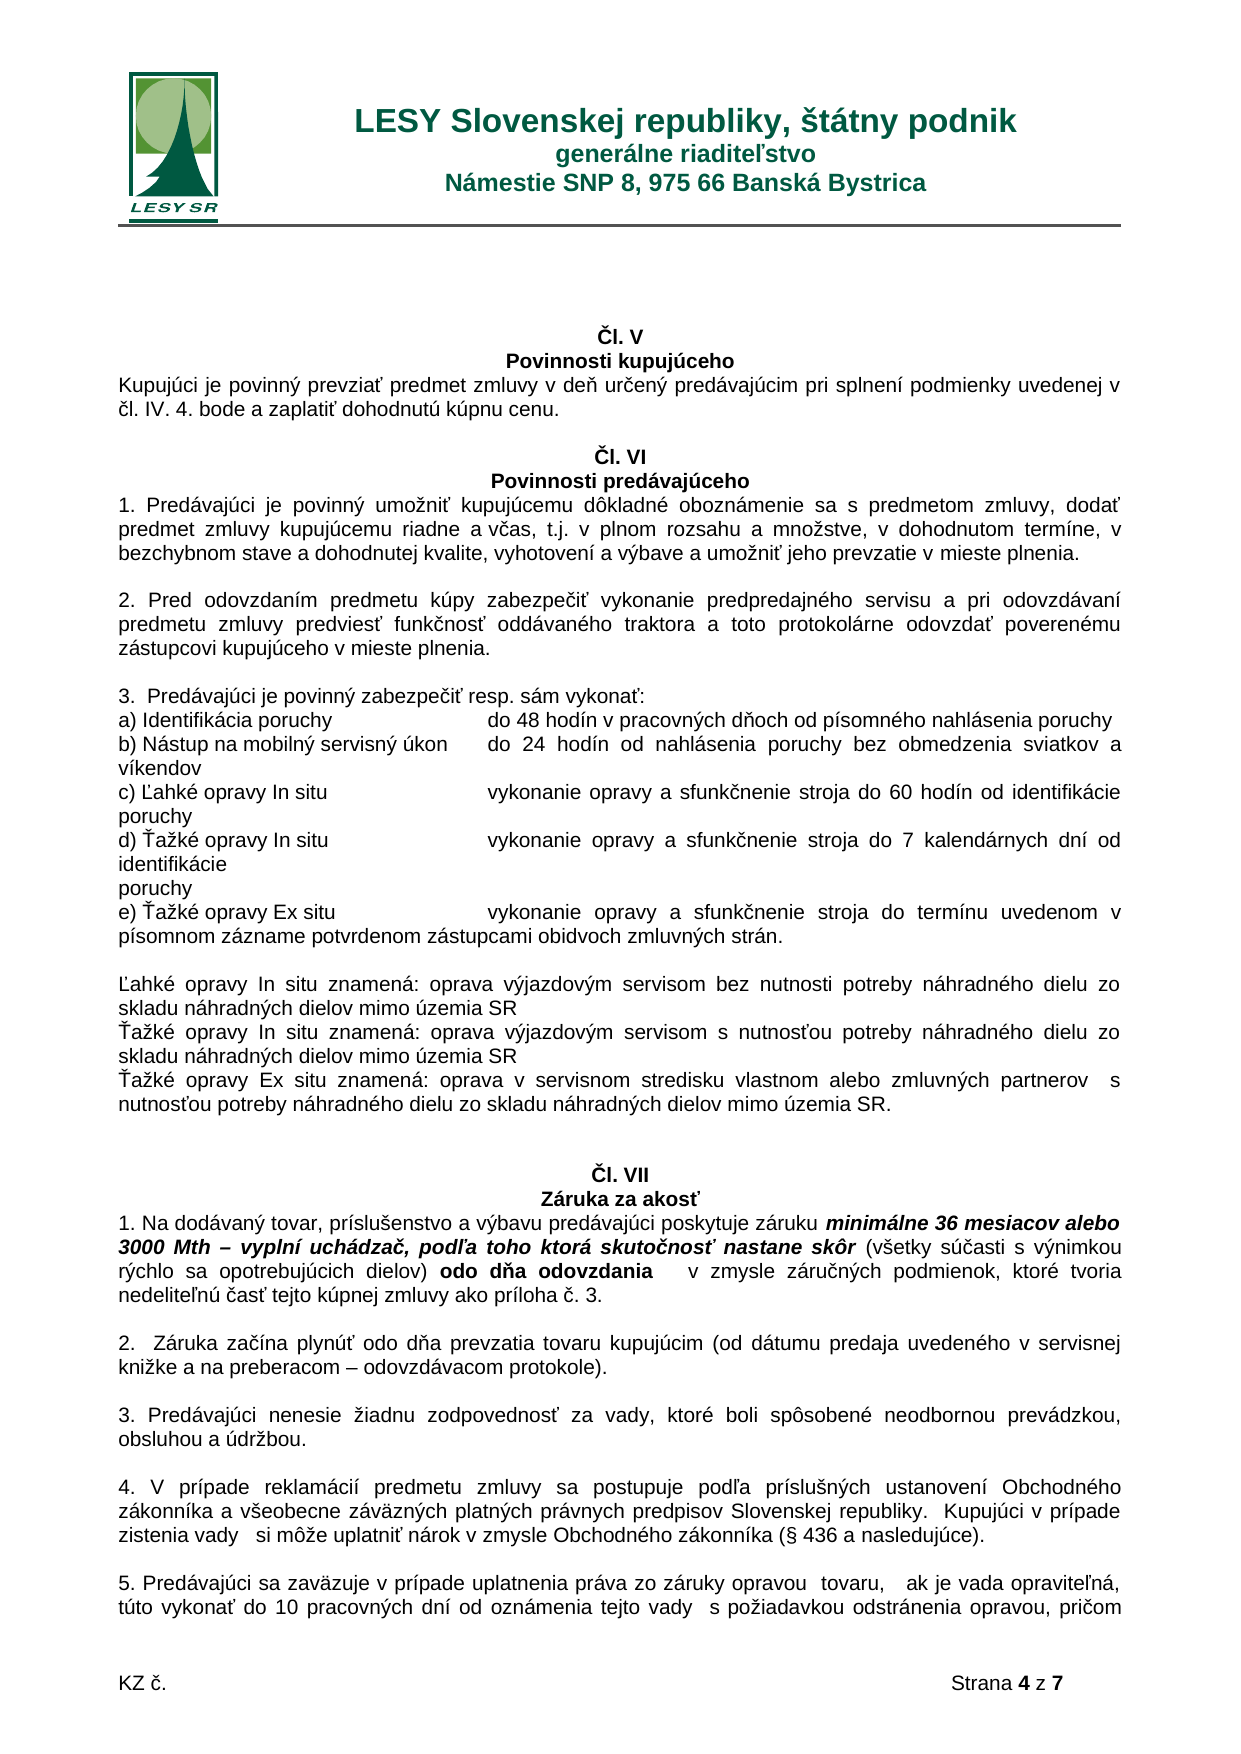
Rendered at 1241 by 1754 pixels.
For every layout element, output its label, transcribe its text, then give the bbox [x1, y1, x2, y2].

text 1. Na dodávaný tovar, príslušenstvo a výbavu predávajúci poskytuje záruku minimálne 36 mesiacov alebo 3000 Mth – vyplní uchádzač, podľa toho ktorá skutočnosť nastane skôr (všetky súčasti s výnimkou rýchlo sa opotrebujúcich dielov) odo dňa odovzdania v zmysle záručných podmienok, ktoré tvoria nedeliteľnú časť tejto kúpnej zmluvy ako príloha č. 3. [118, 1211, 1122, 1307]
text Čl. V [118, 325, 1122, 349]
text Ľahké opravy In situ znamená: oprava výjazdovým servisom bez nutnosti potreby náhradného dielu zo skladu náhradných dielov mimo územia SR [118, 972, 1122, 1019]
text 3. Predávajúci je povinný zabezpečiť resp. sám vykonať: [118, 684, 1122, 708]
text 2. Pred odovzdaním predmetu kúpy zabezpečiť vykonanie predpredajného servisu a pri odovzdávaní predmetu zmluvy predviesť funkčnosť oddávaného traktora a toto protokolárne odovzdať poverenému zástupcovi kupujúceho v mieste plnenia. [118, 588, 1122, 660]
text Ťažké opravy Ex situ znamená: oprava v servisnom stredisku vlastnom alebo zmluvných partnerov s nutnosťou potreby náhradného dielu zo skladu náhradných dielov mimo územia SR. [118, 1067, 1122, 1115]
text 4. V prípade reklamácií predmetu zmluvy sa postupuje podľa príslušných ustanovení Obchodného zákonníka a všeobecne záväzných platných právnych predpisov Slovenskej republiky. Kupujúci v prípade zistenia vady si môže uplatniť nárok v zmysle Obchodného zákonníka (§ 436 a nasledujúce). [118, 1475, 1122, 1547]
text Povinnosti kupujúceho [118, 349, 1122, 373]
text Čl. VI [118, 444, 1122, 468]
text d) Ťažké opravy In situ vykonanie opravy a sfunkčnenie stroja do 7 kalendárnych dní od identifikácie [118, 828, 1122, 876]
text poruchy [118, 876, 1122, 900]
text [118, 1571, 1122, 1618]
text e) Ťažké opravy Ex situ vykonanie opravy a sfunkčnenie stroja do termínu uvedenom v písomnom zázname potvrdenom zástupcami obidvoch zmluvných strán. [118, 900, 1122, 948]
text 1. Predávajúci je povinný umožniť kupujúcemu dôkladné oboznámenie sa s predmetom zmluvy, dodať predmet zmluvy kupujúcemu riadne a včas, t.j. v plnom rozsahu a množstve, v dohodnutom termíne, v bezchybnom stave a dohodnutej kvalite, vyhotovení a výbave a umožniť jeho prevzatie v mieste plnenia. [118, 492, 1122, 564]
text 3. Predávajúci nenesie žiadnu zodpovednosť za vady, ktoré boli spôsobené neodbornou prevádzkou, obsluhou a údržbou. [118, 1403, 1122, 1451]
text c) Ľahké opravy In situ vykonanie opravy a sfunkčnenie stroja do 60 hodín od identifikácie poruchy [118, 780, 1122, 828]
text Čl. VII [118, 1163, 1122, 1187]
text Kupujúci je povinný prevziať predmet zmluvy v deň určený predávajúcim pri splnení podmienky uvedenej v čl. IV. 4. bode a zaplatiť dohodnutú kúpnu cenu. [118, 373, 1122, 421]
text Povinnosti predávajúceho [118, 468, 1122, 492]
text Záruka za akosť [118, 1187, 1122, 1211]
text Ťažké opravy In situ znamená: oprava výjazdovým servisom s nutnosťou potreby náhradného dielu zo skladu náhradných dielov mimo územia SR [118, 1019, 1122, 1067]
text a) Identifikácia poruchy do 48 hodín v pracovných dňoch od písomného nahlásenia poruchy [118, 708, 1122, 732]
text 2. Záruka začína plynúť odo dňa prevzatia tovaru kupujúcim (od dátumu predaja uvedeného v servisnej knižke a na preberacom – odovzdávacom protokole). [118, 1331, 1122, 1379]
text b) Nástup na mobilný servisný úkon do 24 hodín od nahlásenia poruchy bez obmedzenia sviatkov a víkendov [118, 732, 1122, 780]
